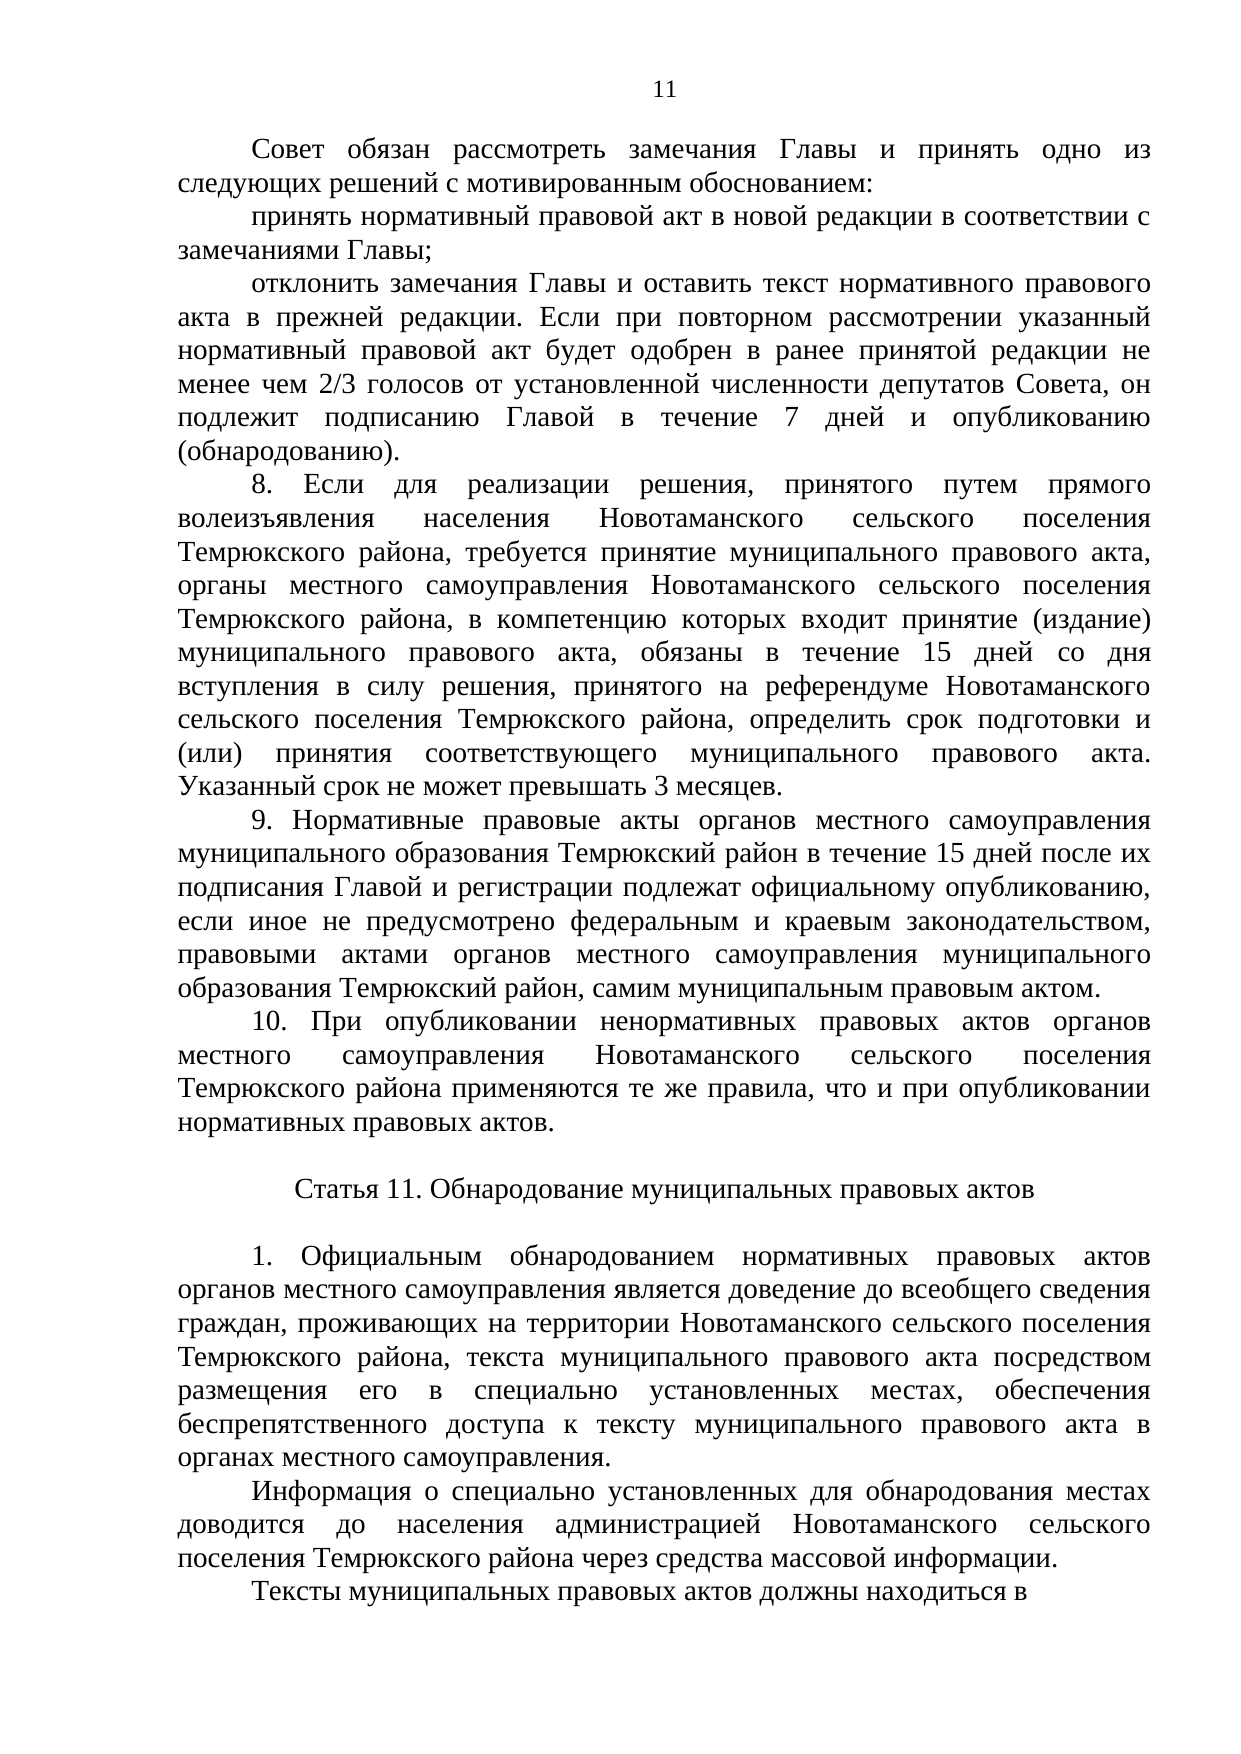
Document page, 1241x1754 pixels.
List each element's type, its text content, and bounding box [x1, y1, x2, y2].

text 8. Если для реализации решения, принятого путем прямого волеизъявления населения Новотаманского сельского поселения Темрюкского района, требуется принятие муниципального правового акта, органы местного самоуправления Новотаманского сельского поселения Темрюкского района, в компетенцию которых входит принятие (издание) муниципального правового акта, обязаны в течение 15 дней со дня вступления в силу решения, принятого на референдуме Новотаманского сельского поселения Темрюкского района, определить срок подготовки и (или) принятия соответствующего муниципального правового акта. Указанный срок не может превышать 3 месяцев. [177, 467, 1152, 802]
text 10. При опубликовании ненормативных правовых актов органов местного самоуправления Новотаманского сельского поселения Темрюкского района применяются те же правила, что и при опубликовании нормативных правовых актов. [177, 1003, 1152, 1137]
text принять нормативный правовой акт в новой редакции в соответствии с замечаниями Главы; [177, 198, 1152, 265]
text Статья 11. Обнародование муниципальных правовых актов [177, 1171, 1152, 1204]
text Информация о специально установленных для обнародования местах доводится до населения администрацией Новотаманского сельского поселения Темрюкского района через средства массовой информации. [177, 1473, 1152, 1573]
text 1. Официальным обнародованием нормативных правовых актов органов местного самоуправления является доведение до всеобщего сведения граждан, проживающих на территории Новотаманского сельского поселения Темрюкского района, текста муниципального правового акта посредством размещения его в специально установленных местах, обеспечения беспрепятственного доступа к тексту муниципального правового акта в органах местного самоуправления. [177, 1238, 1152, 1473]
text Совет обязан рассмотреть замечания Главы и принять одно из следующих решений с мотивированным обоснованием: [177, 131, 1152, 198]
text 9. Нормативные правовые акты органов местного самоуправления муниципального образования Темрюкский район в течение 15 дней после их подписания Главой и регистрации подлежат официальному опубликованию, если иное не предусмотрено федеральным и краевым законодательством, правовыми актами органов местного самоуправления муниципального образования Темрюкский район, самим муниципальным правовым актом. [177, 802, 1152, 1003]
text Тексты муниципальных правовых актов должны находиться в [177, 1573, 1152, 1607]
text отклонить замечания Главы и оставить текст нормативного правового акта в прежней редакции. Если при повторном рассмотрении указанный нормативный правовой акт будет одобрен в ранее принятой редакции не менее чем 2/3 голосов от установленной численности депутатов Совета, он подлежит подписанию Главой в течение 7 дней и опубликованию (обнародованию). [177, 265, 1152, 467]
